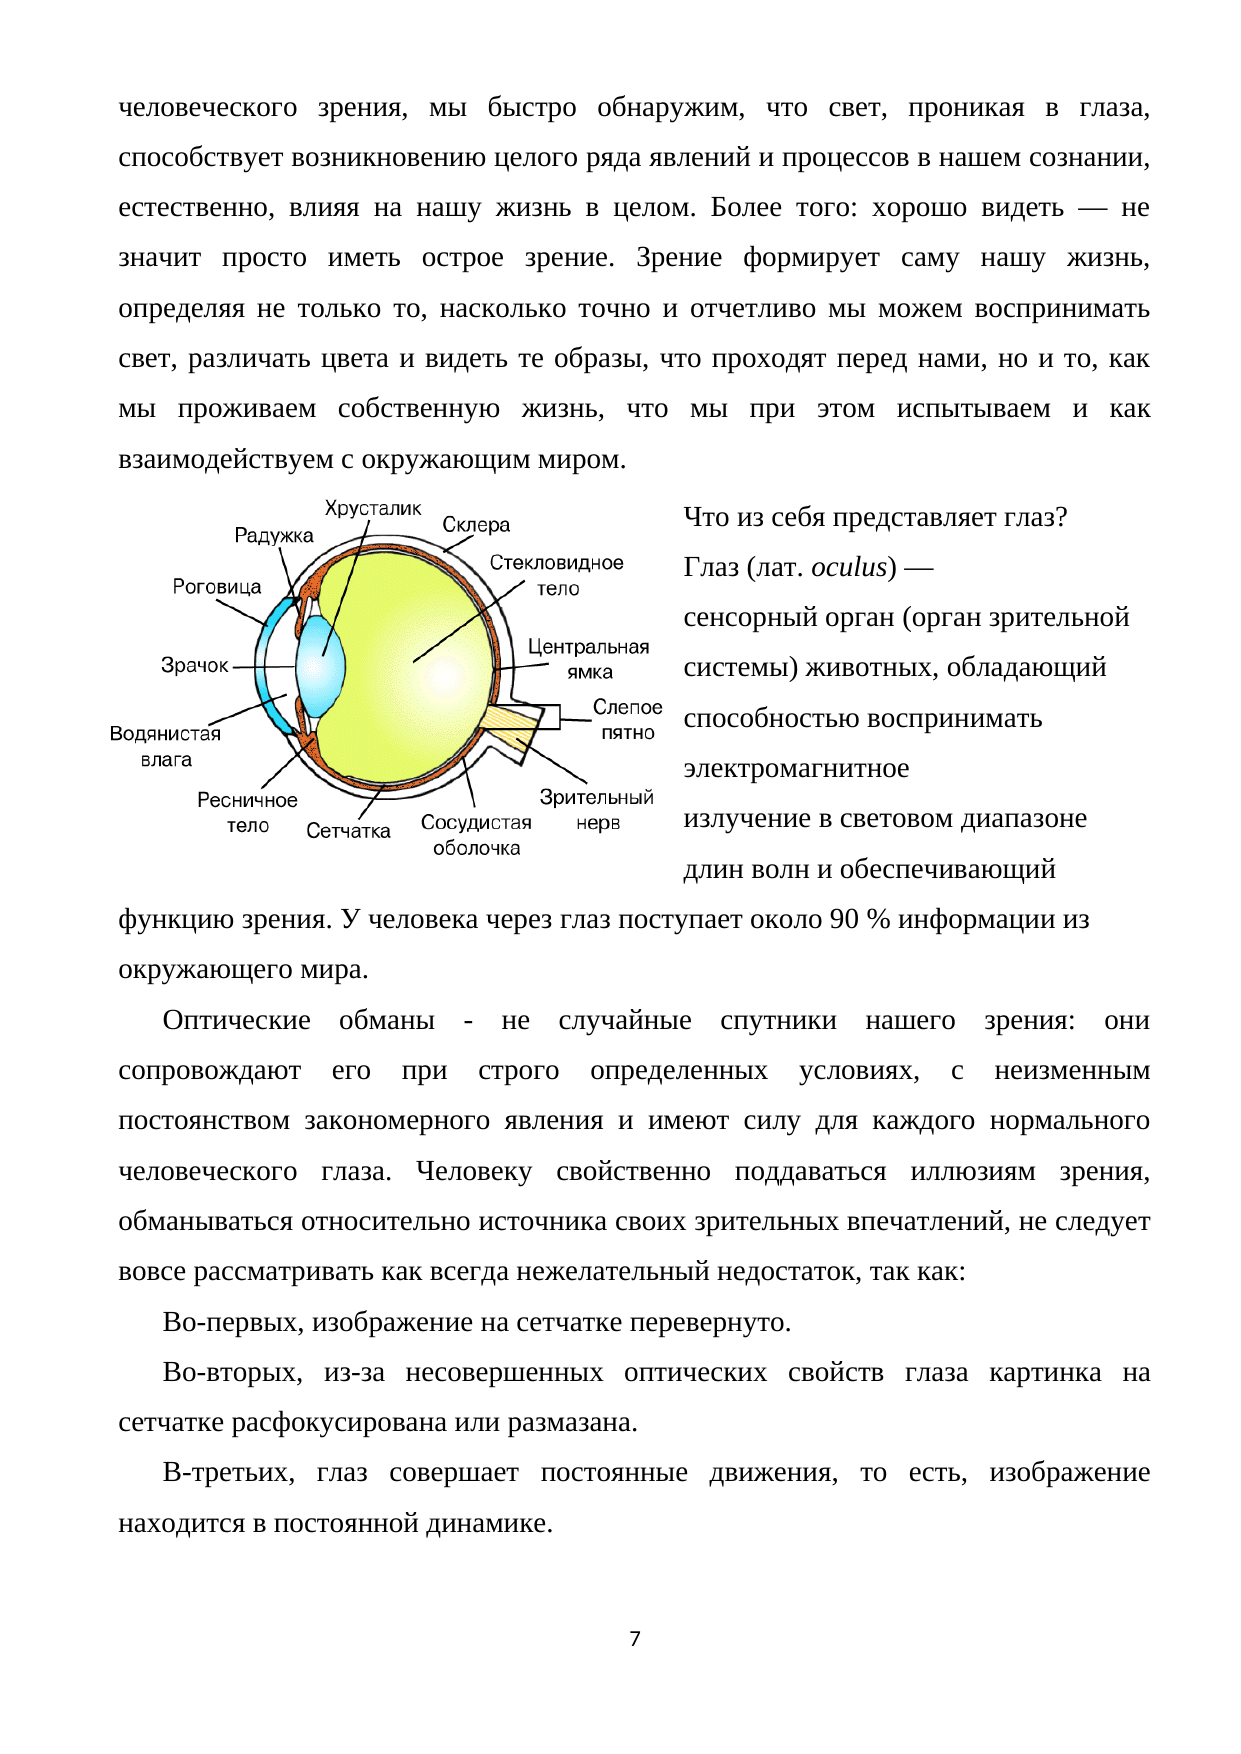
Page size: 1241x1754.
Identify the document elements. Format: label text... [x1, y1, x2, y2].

picture [109, 496, 665, 856]
text Оптические обманы - не случайные спутники нашего зрения: они сопровождают его при строго определенных условиях, с неизменным постоянством закономерного явления и имеют силу для каждого нормального человеческого глаза. Человеку свойственно поддаваться иллюзиям зрения, обманываться относительно источника своих зрительных впечатлений, не следует вовсе рассматривать как всегда нежелательный недостаток, так как: [118, 1002, 1152, 1287]
text Во-первых, изображение на сетчатке перевернуто. [118, 1304, 1152, 1337]
text Во-вторых, из-за несовершенных оптических свойств глаза картинка на сетчатке расфокусирована или размазана. [118, 1354, 1152, 1438]
text В-третьих, глаз совершает постоянные движения, то есть, изображение находится в постоянной динамике. [118, 1454, 1152, 1538]
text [118, 89, 1152, 474]
